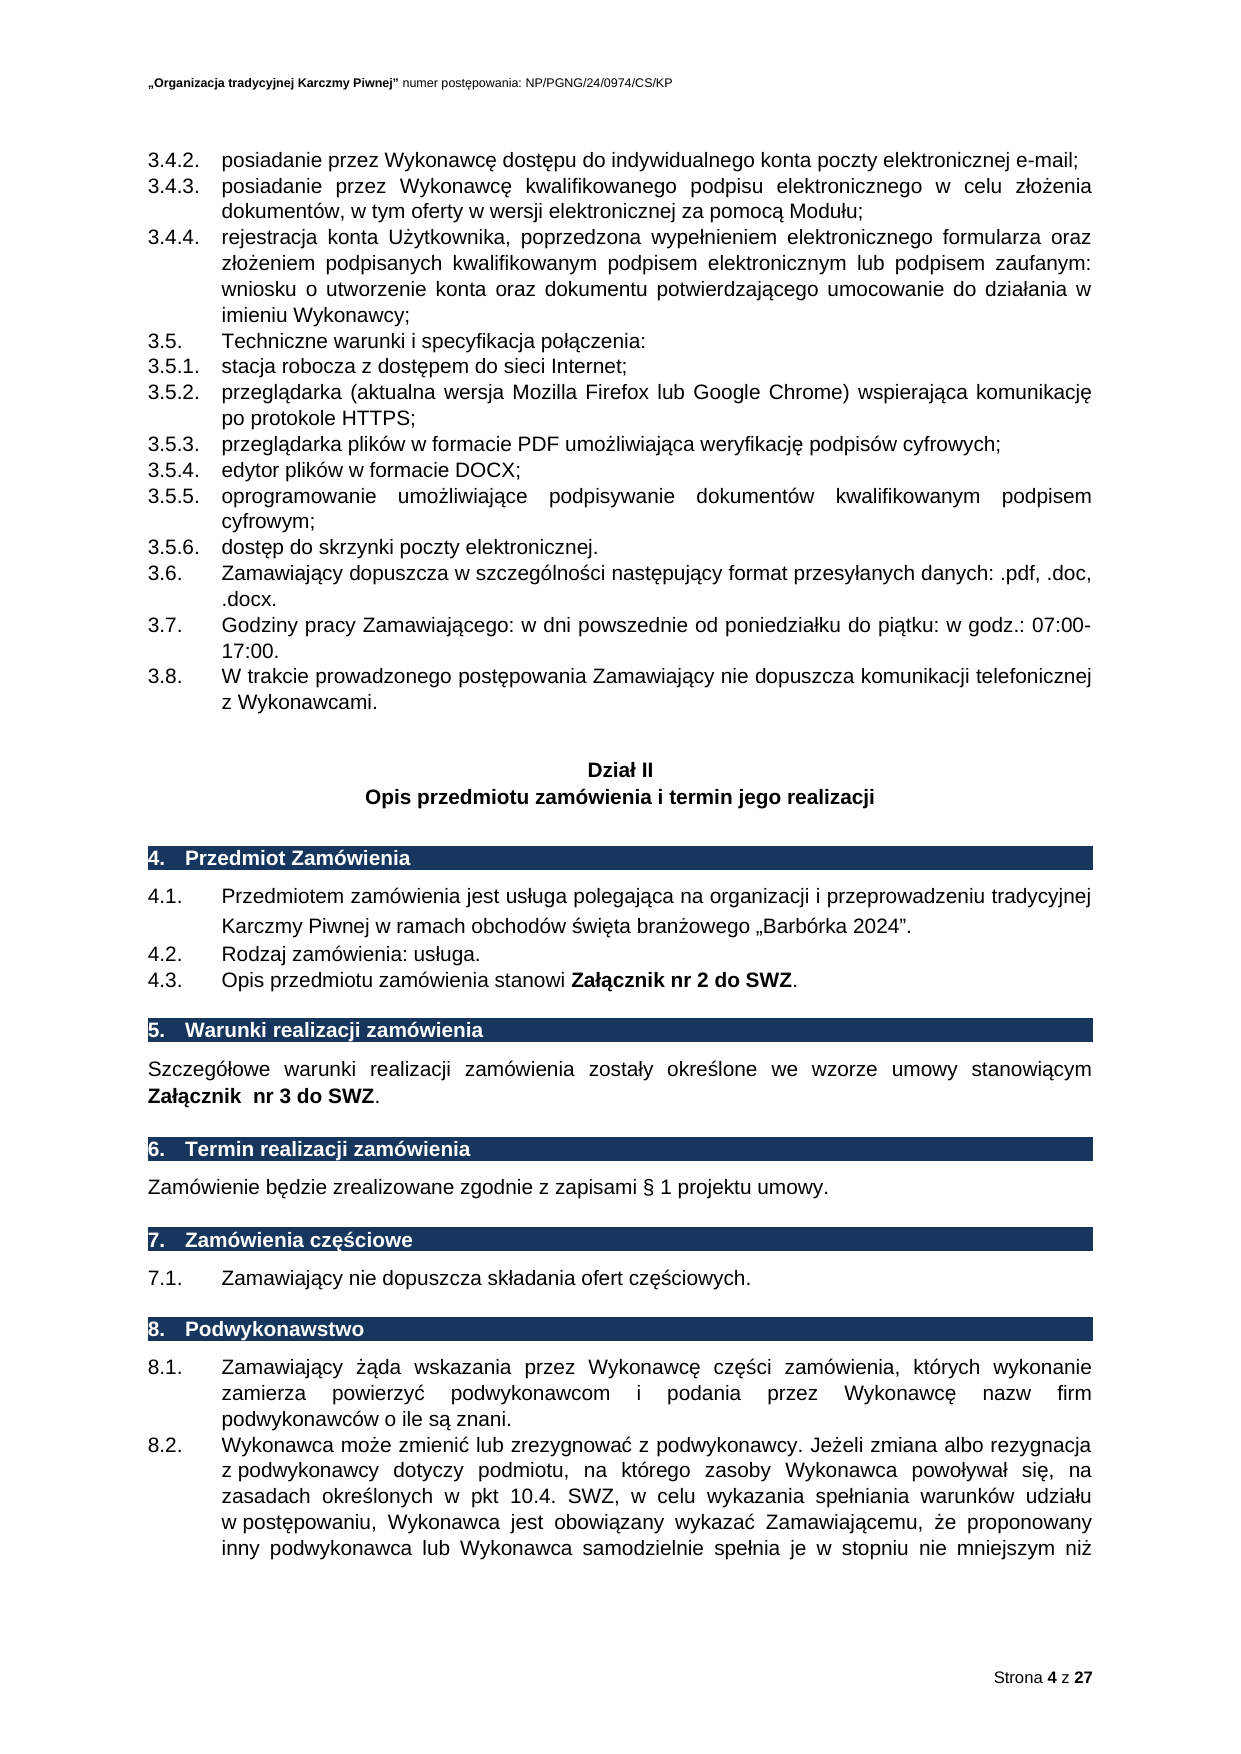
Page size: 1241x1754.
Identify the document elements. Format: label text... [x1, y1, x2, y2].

text Przedmiot Zamówienia [148, 846, 1093, 870]
text Termin realizacji zamówienia [148, 1137, 1093, 1161]
text edytor plików w formacie DOCX; [148, 458, 1093, 482]
text Zamówienie będzie zrealizowane zgodnie z zapisami § 1 projektu umowy. [148, 1175, 1093, 1199]
text Opis przedmiotu zamówienia stanowi Załącznik nr 2 do SWZ. [148, 967, 1093, 991]
text Zamawiający dopuszcza w szczególności następujący format przesyłanych danych: .pdf, .doc, .docx. [148, 561, 1093, 611]
text stacja robocza z dostępem do sieci Internet; [148, 354, 1093, 378]
text Zamówienia częściowe [148, 1227, 1093, 1251]
text posiadanie przez Wykonawcę kwalifikowanego podpisu elektronicznego w celu złożenia dokumentów, w tym oferty w wersji elektronicznej za pomocą Modułu; [148, 173, 1093, 223]
text Szczegółowe warunki realizacji zamówienia zostały określone we wzorze umowy stanowiącym Załącznik nr 3 do SWZ. [148, 1057, 1093, 1108]
text przeglądarka (aktualna wersja Mozilla Firefox lub Google Chrome) wspierająca komunikację po protokole HTTPS; [148, 380, 1093, 430]
text Opis przedmiotu zamówienia i termin jego realizacji [148, 785, 1093, 809]
text Przedmiotem zamówienia jest usługa polegająca na organizacji i przeprowadzeniu tradycyjnej Karczmy Piwnej w ramach obchodów święta branżowego „Barbórka 2024”. [148, 884, 1093, 939]
text dostęp do skrzynki poczty elektronicznej. [148, 535, 1093, 559]
text Dział II [148, 758, 1093, 782]
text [148, 1432, 1093, 1560]
text Techniczne warunki i specyfikacja połączenia: [148, 328, 1093, 352]
text Godziny pracy Zamawiającego: w dni powszednie od poniedziałku do piątku: w godz.: 07:00-17:00. [148, 613, 1093, 662]
text oprogramowanie umożliwiające podpisywanie dokumentów kwalifikowanym podpisem cyfrowym; [148, 483, 1093, 533]
text Zamawiający nie dopuszcza składania ofert częściowych. [148, 1266, 1093, 1290]
text rejestracja konta Użytkownika, poprzedzona wypełnieniem elektronicznego formularza oraz złożeniem podpisanych kwalifikowanym podpisem elektronicznym lub podpisem zaufanym: wniosku o utworzenie konta oraz dokumentu potwierdzającego umocowanie do działania w imieniu Wykonawcy; [148, 225, 1093, 327]
text Warunki realizacji zamówienia [148, 1018, 1093, 1042]
text przeglądarka plików w formacie PDF umożliwiająca weryfikację podpisów cyfrowych; [148, 432, 1093, 456]
text Rodzaj zamówienia: usługa. [148, 942, 1093, 966]
text Podwykonawstwo [148, 1317, 1093, 1341]
text Zamawiający żąda wskazania przez Wykonawcę części zamówienia, których wykonanie zamierza powierzyć podwykonawcom i podania przez Wykonawcę nazw firm podwykonawców o ile są znani. [148, 1355, 1093, 1431]
text posiadanie przez Wykonawcę dostępu do indywidualnego konta poczty elektronicznej e-mail; [148, 148, 1093, 172]
text W trakcie prowadzonego postępowania Zamawiający nie dopuszcza komunikacji telefonicznej z Wykonawcami. [148, 664, 1093, 714]
